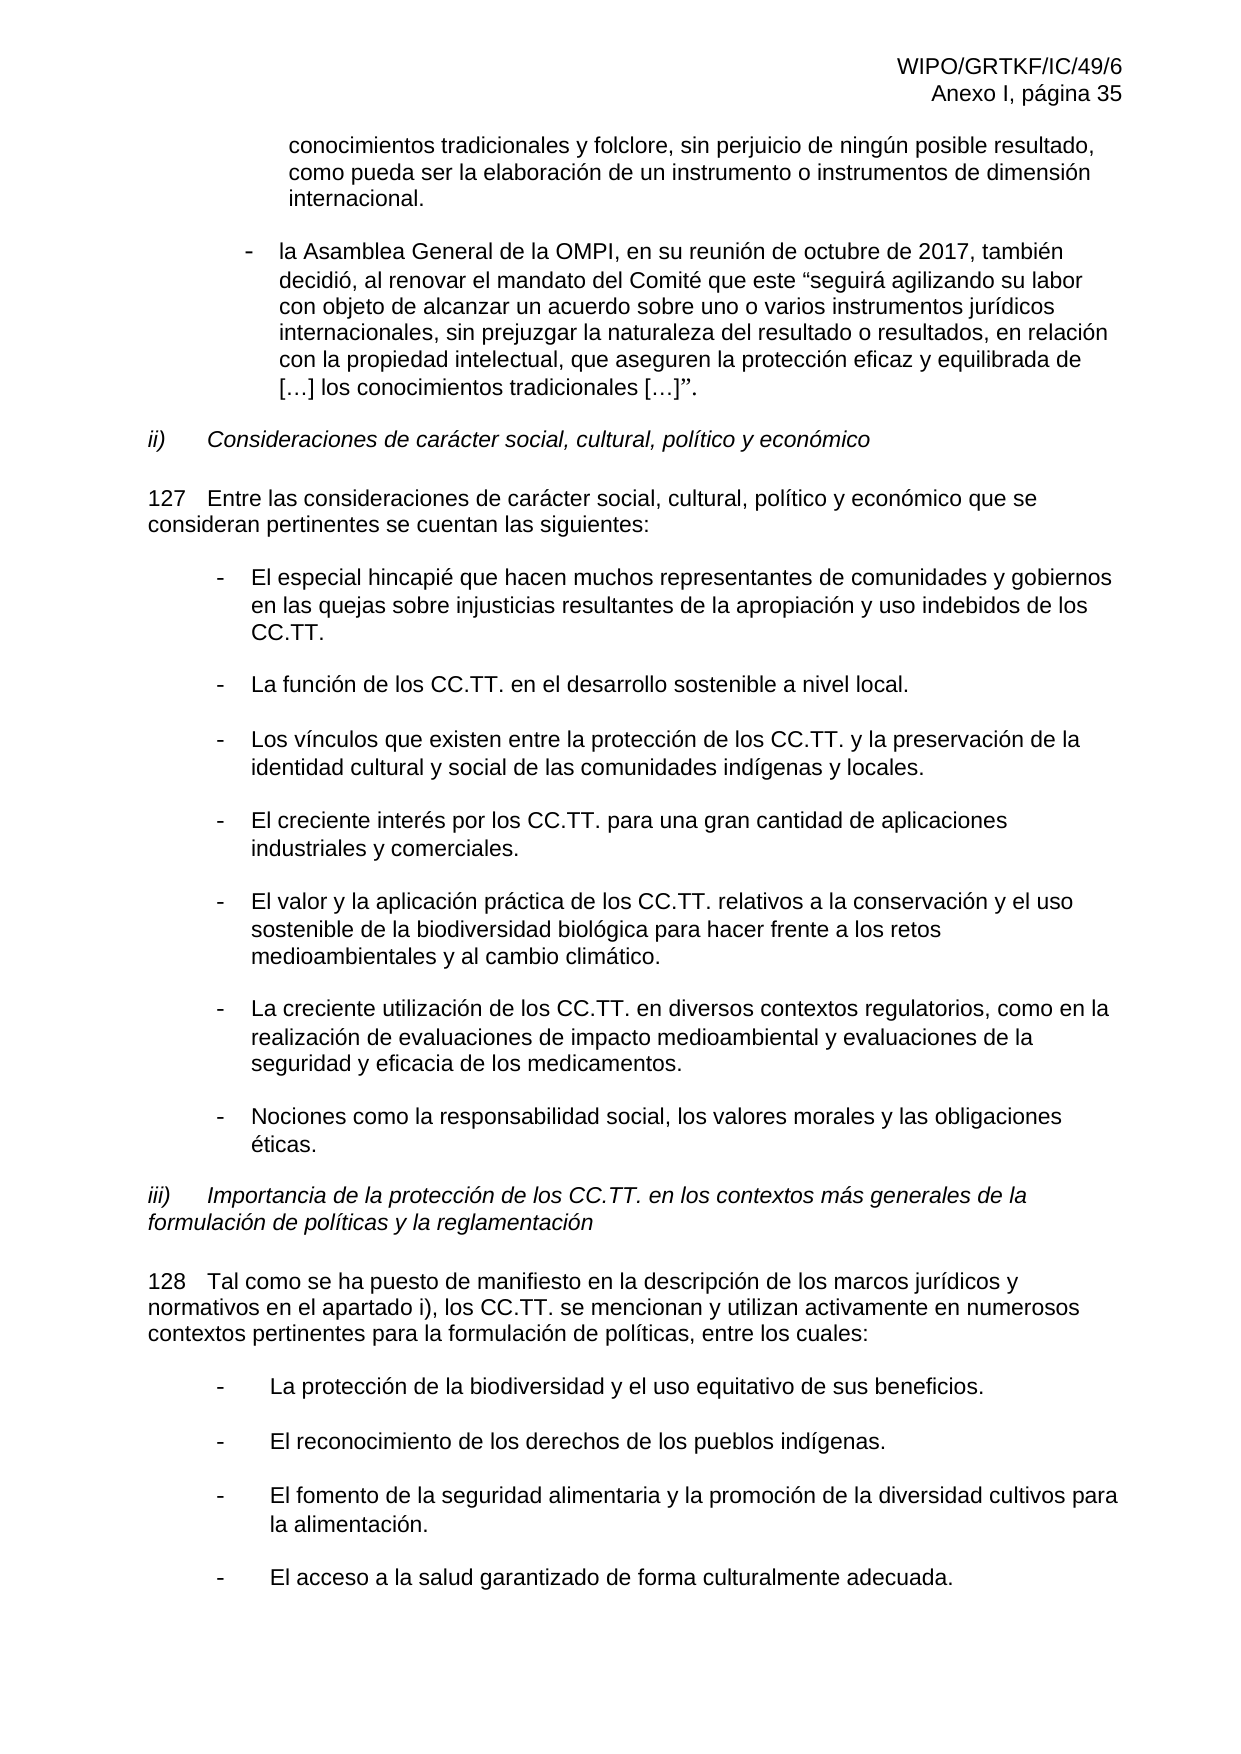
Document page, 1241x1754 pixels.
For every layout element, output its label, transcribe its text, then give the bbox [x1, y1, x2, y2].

list El especial hincapié que hacen muchos representantes de comunidades y gobiernos en las quejas sobre injusticias resultantes de la apropiación y uso indebidos de los CC.TT. [213, 564, 1122, 645]
list El reconocimiento de los derechos de los pueblos indígenas. [213, 1428, 1122, 1456]
list Nociones como la responsabilidad social, los valores morales y las obligaciones éticas. [213, 1103, 1122, 1157]
text Entre las consideraciones de carácter social, cultural, político y económico que se consideran pertinentes se cuentan las siguientes: [148, 485, 1122, 537]
list El creciente interés por los CC.TT. para una gran cantidad de aplicaciones industriales y comerciales. [213, 807, 1122, 862]
list La creciente utilización de los CC.TT. en diversos contextos regulatorios, como en la realización de evaluaciones de impacto medioambiental y evaluaciones de la seguridad y eficacia de los medicamentos. [213, 995, 1122, 1076]
list El fomento de la seguridad alimentaria y la promoción de la diversidad cultivos para la alimentación. [213, 1482, 1122, 1537]
subtitle iii) Importancia de la protección de los CC.TT. en los contextos más generales de la formulación de políticas y la reglamentación [148, 1182, 1122, 1235]
list La protección de la biodiversidad y el uso equitativo de sus beneficios. [213, 1373, 1122, 1401]
text conocimientos tradicionales y folclore, sin perjuicio de ningún posible resultado, como pueda ser la elaboración de un instrumento o instrumentos de dimensión internacional. [288, 132, 1122, 211]
list El valor y la aplicación práctica de los CC.TT. relativos a la conservación y el uso sostenible de la biodiversidad biológica para hacer frente a los retos medioambientales y al cambio climático. [213, 888, 1122, 969]
list El acceso a la salud garantizado de forma culturalmente adecuada. [213, 1563, 1122, 1592]
list Los vínculos que existen entre la protección de los CC.TT. y la preservación de la identidad cultural y social de las comunidades indígenas y locales. [213, 726, 1122, 781]
list la Asamblea General de la OMPI, en su reunión de octubre de 2017, también decidió, al renovar el mandato del Comité que este “seguirá agilizando su labor con objeto de alcanzar un acuerdo sobre uno o varios instrumentos jurídicos internacionales, sin prejuzgar la naturaleza del resultado o resultados, en relación con la propiedad intelectual, que aseguren la protección eficaz y equilibrada de […] los conocimientos tradicionales […]”. [241, 238, 1122, 401]
subtitle ii) Consideraciones de carácter social, cultural, político y económico [148, 426, 1122, 452]
text Tal como se ha puesto de manifiesto en la descripción de los marcos jurídicos y normativos en el apartado i), los CC.TT. se mencionan y utilizan activamente en numerosos contextos pertinentes para la formulación de políticas, entre los cuales: [148, 1268, 1122, 1347]
list La función de los CC.TT. en el desarrollo sostenible a nivel local. [213, 671, 1122, 699]
